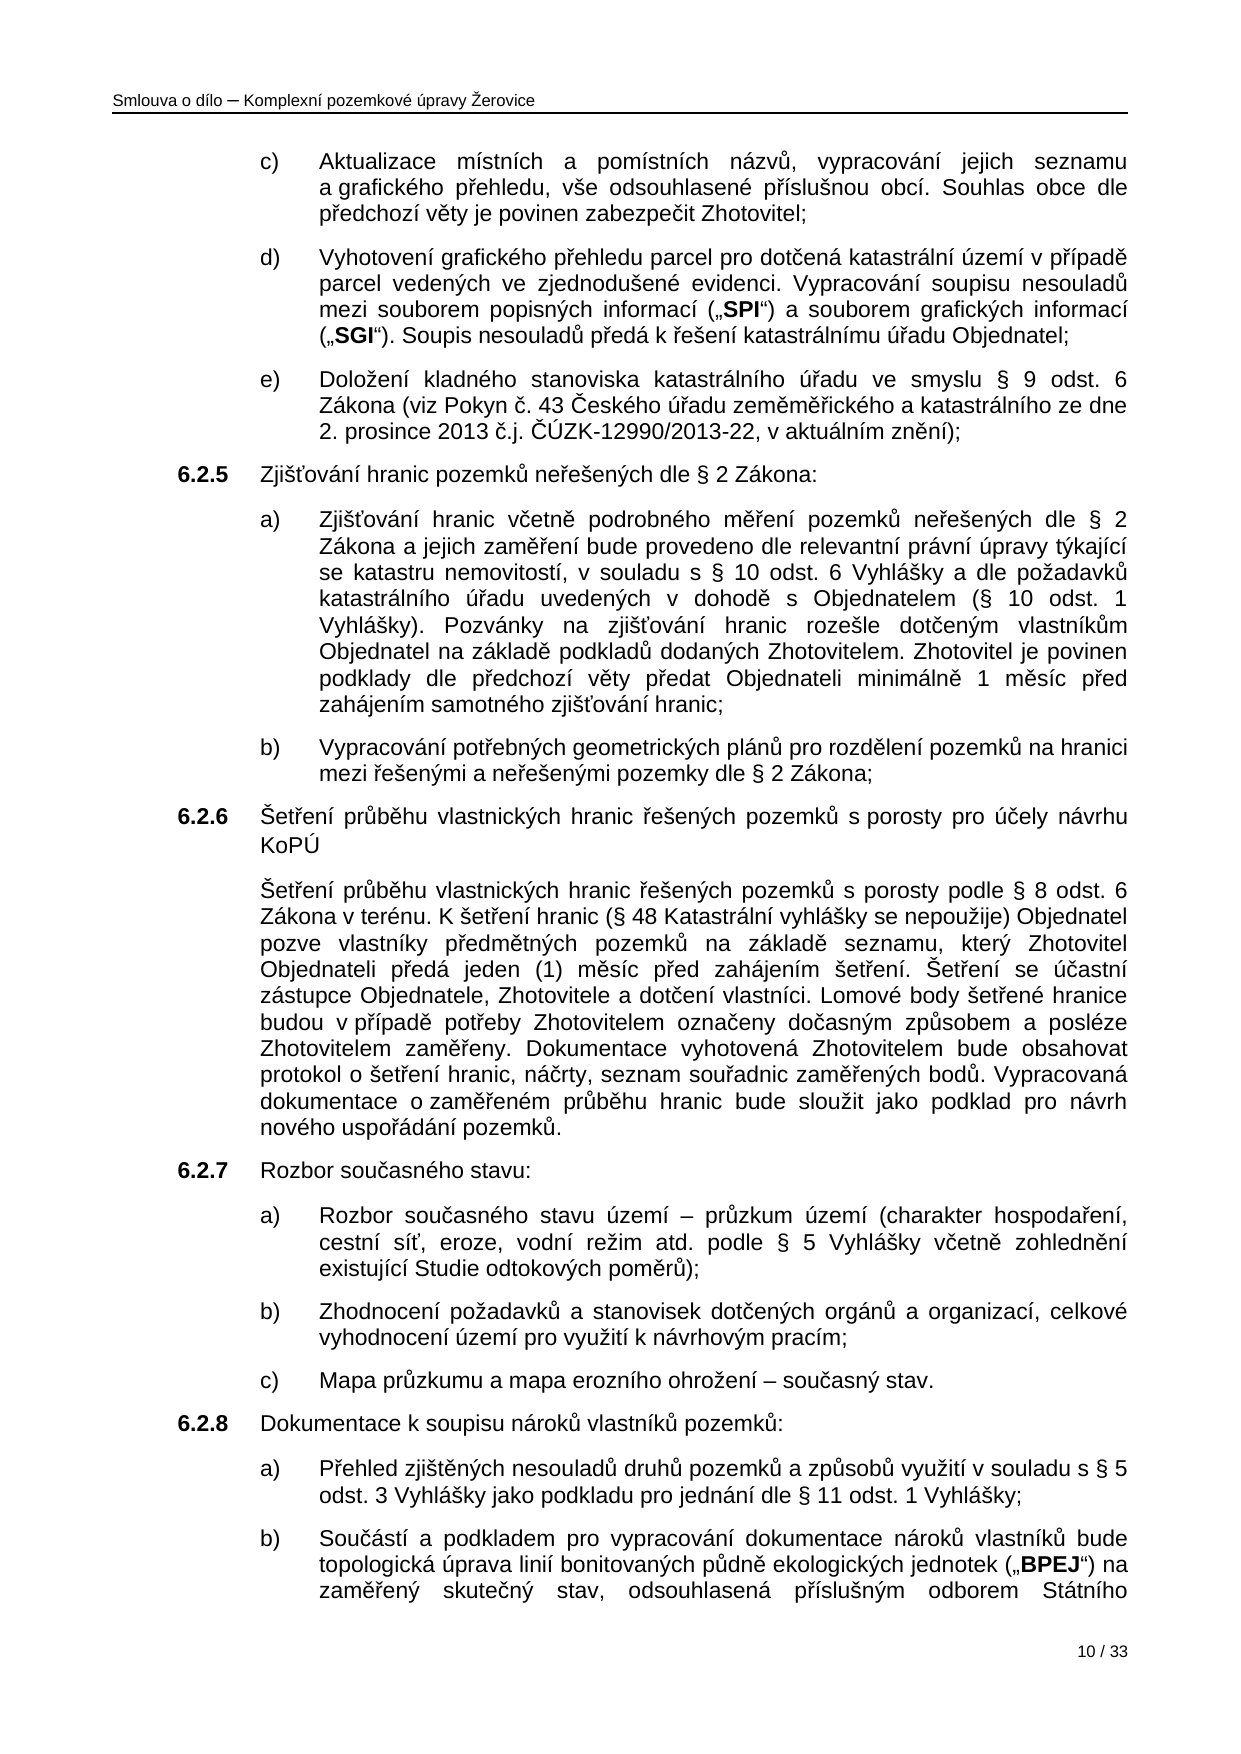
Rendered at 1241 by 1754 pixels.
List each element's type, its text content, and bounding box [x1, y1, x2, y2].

list Šetření průběhu vlastnických hranic řešených pozemků s porosty podle § 8 odst. 6 Zákona v terénu. K šetření hranic (§ 48 Katastrální vyhlášky se nepoužije) Objednatel pozve vlastníky předmětných pozemků na základě seznamu, který Zhotovitel Objednateli předá jeden (1) měsíc před zahájením šetření. Šetření se účastní zástupce Objednatele, Zhotovitele a dotčení vlastníci. Lomové body šetřené hranice budou v případě potřeby Zhotovitelem označeny dočasným způsobem a posléze Zhotovitelem zaměřeny. Dokumentace vyhotovená Zhotovitelem bude obsahovat protokol o šetření hranic, náčrty, seznam souřadnic zaměřených bodů. Vypracovaná dokumentace o zaměřeném průběhu hranic bude sloužit jako podklad pro návrh nového uspořádání pozemků. [260, 877, 1128, 1140]
list Aktualizace místních a pomístních názvů, vypracování jejich seznamu a grafického přehledu, vše odsouhlasené příslušnou obcí. Souhlas obce dle předchozí věty je povinen zabezpečit Zhotovitel; [260, 148, 1128, 227]
list Rozbor současného stavu území – průzkum území (charakter hospodaření, cestní síť, eroze, vodní režim atd. podle § 5 Vyhlášky včetně zohlednění existující Studie odtokových poměrů); [260, 1202, 1128, 1281]
list Zhodnocení požadavků a stanovisek dotčených orgánů a organizací, celkové vyhodnocení území pro využití k návrhovým pracím; [260, 1298, 1128, 1351]
text Rozbor současného stavu: [177, 1157, 1128, 1183]
text Zjišťování hranic pozemků neřešených dle § 2 Zákona: [177, 461, 1128, 488]
list Zjišťování hranic včetně podrobného měření pozemků neřešených dle § 2 Zákona a jejich zaměření bude provedeno dle relevantní právní úpravy týkající se katastru nemovitostí, v souladu s § 10 odst. 6 Vyhlášky a dle požadavků katastrálního úřadu uvedených v dohodě s Objednatelem (§ 10 odst. 1 Vyhlášky). Pozvánky na zjišťování hranic rozešle dotčeným vlastníkům Objednatel na základě podkladů dodaných Zhotovitelem. Zhotovitel je povinen podklady dle předchozí věty předat Objednateli minimálně 1 měsíc před zahájením samotného zjišťování hranic; [260, 506, 1128, 717]
list Doložení kladného stanoviska katastrálního úřadu ve smyslu § 9 odst. 6 Zákona (viz Pokyn č. 43 Českého úřadu zeměměřického a katastrálního ze dne 2. prosince 2013 č.j. ČÚZK-12990/2013-22, v aktuálním znění); [260, 366, 1128, 444]
list Vyhotovení grafického přehledu parcel pro dotčená katastrální území v případě parcel vedených ve zjednodušené evidenci. Vypracování soupisu nesouladů mezi souborem popisných informací („SPI“) a souborem grafických informací („SGI“). Soupis nesouladů předá k řešení katastrálnímu úřadu Objednatel; [260, 243, 1128, 349]
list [260, 1525, 1128, 1604]
list Přehled zjištěných nesouladů druhů pozemků a způsobů využití v souladu s § 5 odst. 3 Vyhlášky jako podkladu pro jednání dle § 11 odst. 1 Vyhlášky; [260, 1455, 1128, 1508]
text Dokumentace k soupisu nároků vlastníků pozemků: [177, 1410, 1128, 1437]
list Vypracování potřebných geometrických plánů pro rozdělení pozemků na hranici mezi řešenými a neřešenými pozemky dle § 2 Zákona; [260, 734, 1128, 787]
text Šetření průběhu vlastnických hranic řešených pozemků s porosty pro účely návrhu KoPÚ [177, 803, 1128, 858]
list Mapa průzkumu a mapa erozního ohrožení – současný stav. [260, 1367, 1128, 1393]
